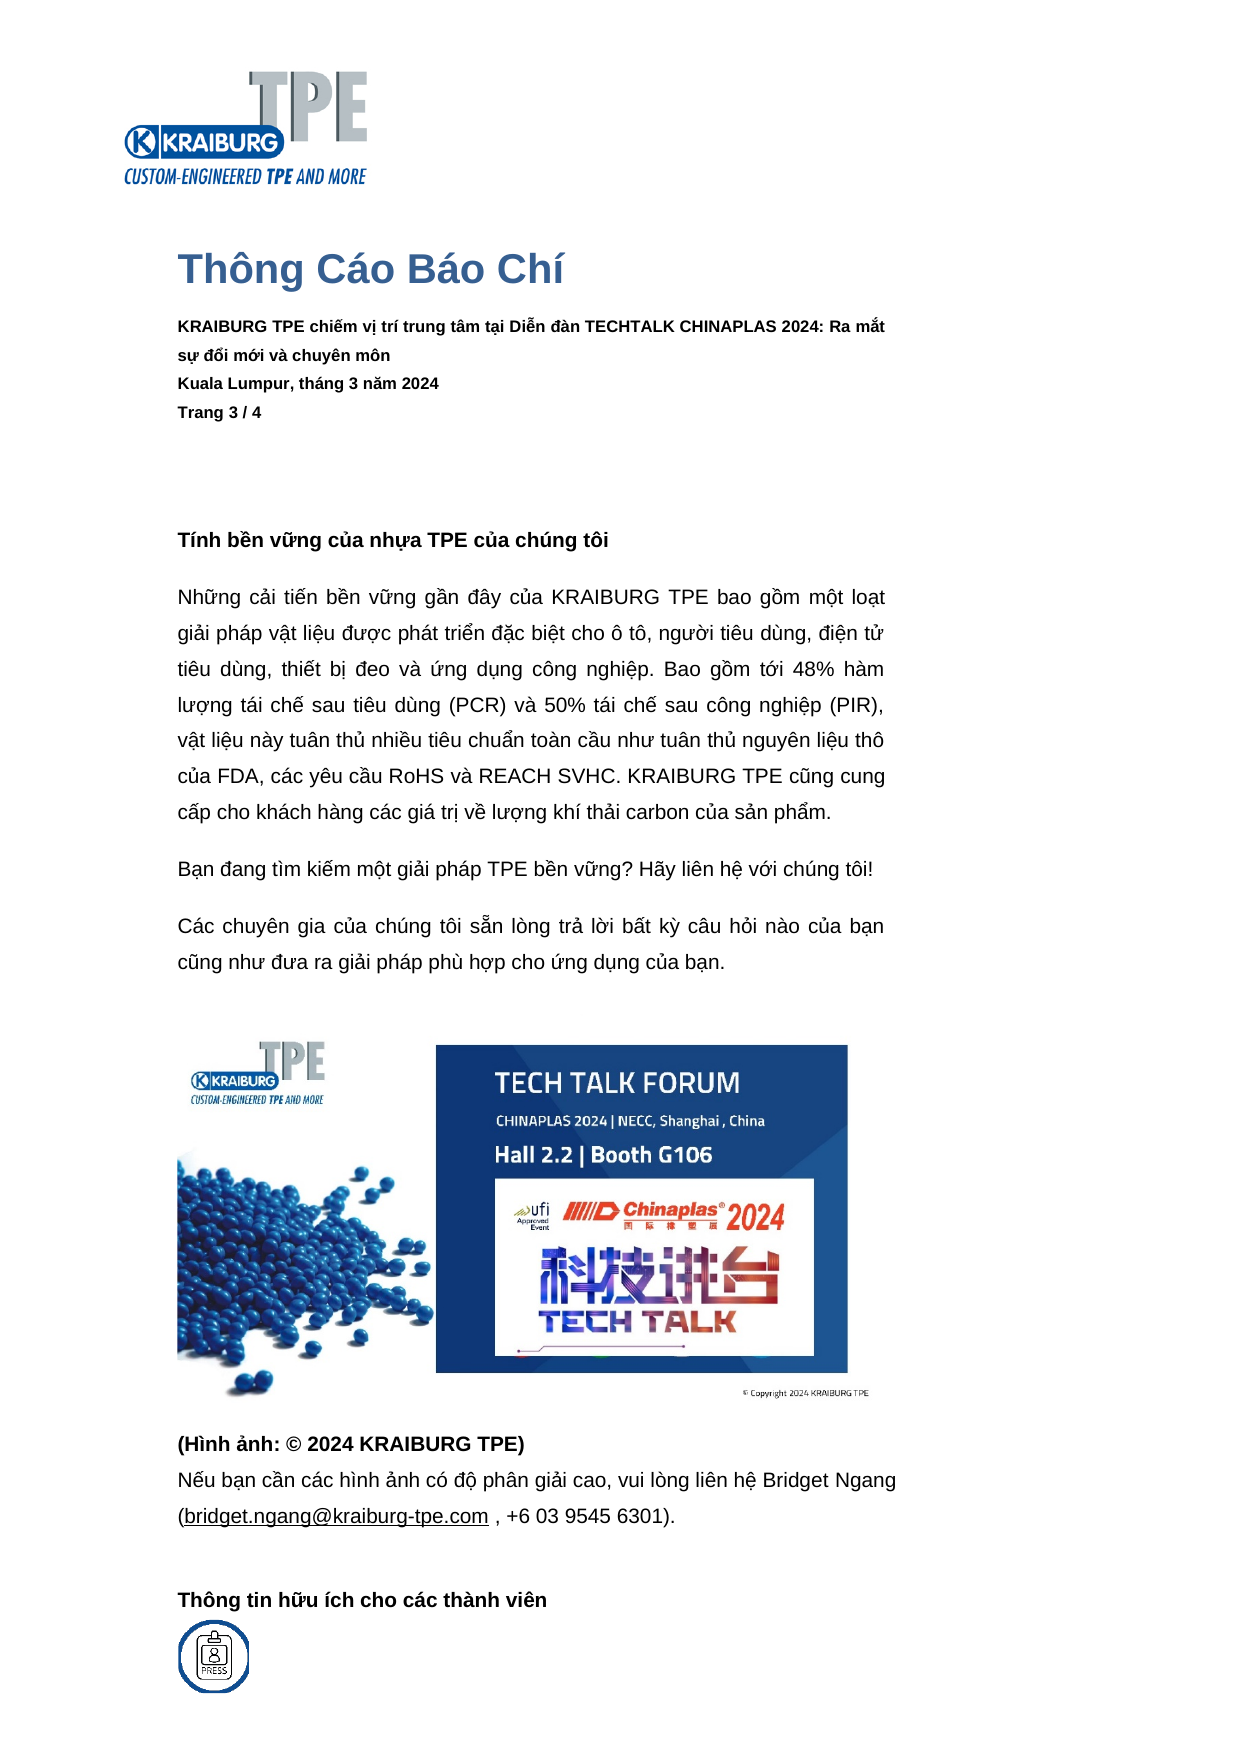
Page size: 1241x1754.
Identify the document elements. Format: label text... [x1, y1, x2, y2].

text Thông tin hữu ích cho các thành viên [177, 1588, 886, 1612]
text Tính bền vững của nhựa TPE của chúng tôi [177, 528, 886, 552]
picture [112, 55, 379, 200]
text Những cải tiến bền vững gần đây của KRAIBURG TPE bao gồm một loạt giải pháp vật liệu được phát triển đặc biệt cho ô tô, người tiêu dùng, điện tử tiêu dùng, thiết bị đeo và ứng dụng công nghiệp. Bao gồm tới 48% hàm lượng tái chế sau tiêu dùng (PCR) và 50% tái chế sau công nghiệp (PIR), vật liệu này tuân thủ nhiều tiêu chuẩn toàn cầu như tuân thủ nguyên liệu thô của FDA, các yêu cầu RoHS và REACH SVHC. KRAIBURG TPE cũng cung cấp cho khách hàng các giá trị về lượng khí thải carbon của sản phẩm. [177, 584, 886, 824]
picture [177, 1014, 879, 1403]
picture [176, 1619, 249, 1692]
text Bạn đang tìm kiếm một giải pháp TPE bền vững? Hãy liên hệ với chúng tôi! [177, 857, 886, 881]
text Các chuyên gia của chúng tôi sẵn lòng trả lời bất kỳ câu hỏi nào của bạn cũng như đưa ra giải pháp phù hợp cho ứng dụng của bạn. [177, 914, 886, 974]
text (Hình ảnh: © 2024 KRAIBURG TPE) [177, 1432, 886, 1456]
text (bridget.ngang@kraiburg-tpe.com , +6 03 9545 6301). [177, 1504, 886, 1528]
text Nếu bạn cần các hình ảnh có độ phân giải cao, vui lòng liên hệ Bridget Ngang [177, 1468, 927, 1492]
